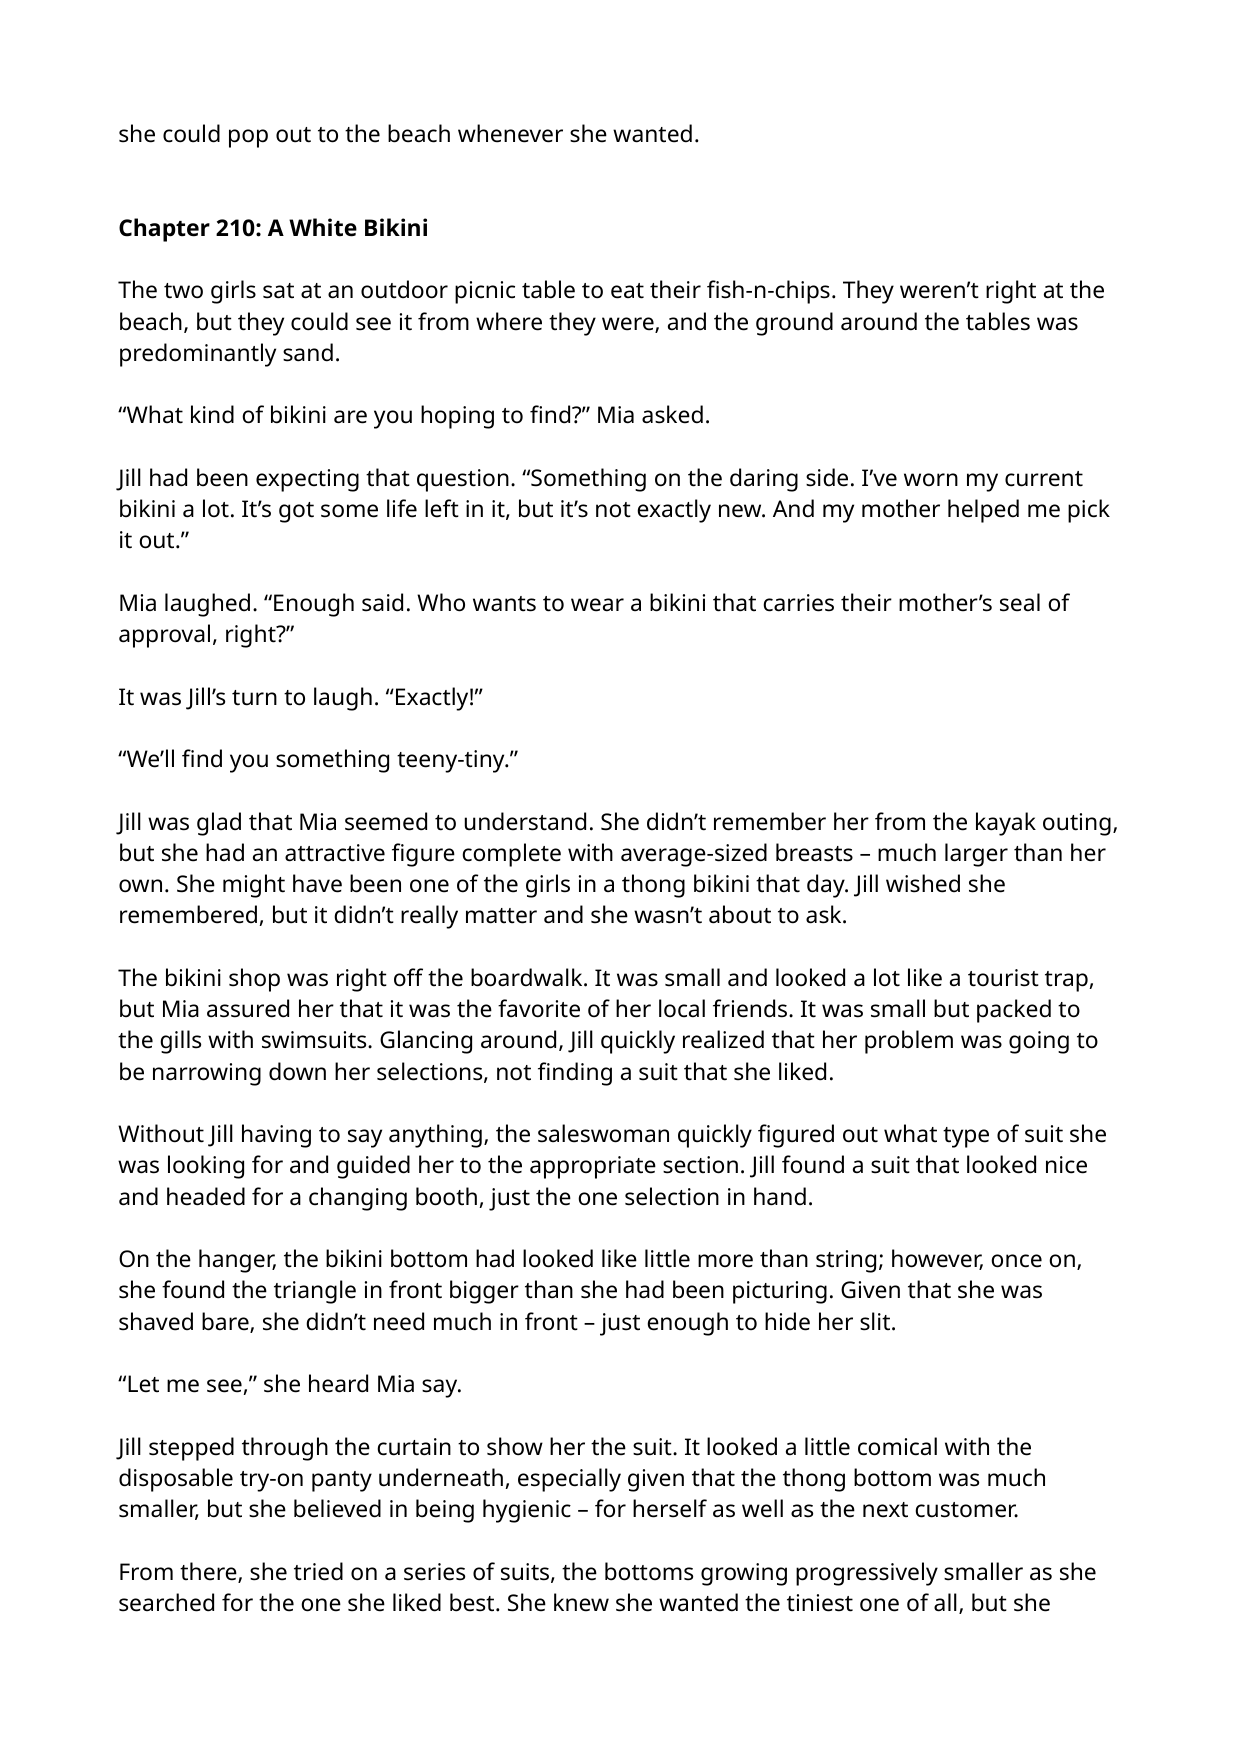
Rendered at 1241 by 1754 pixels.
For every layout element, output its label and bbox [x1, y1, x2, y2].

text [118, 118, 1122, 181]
text [118, 212, 1122, 1618]
